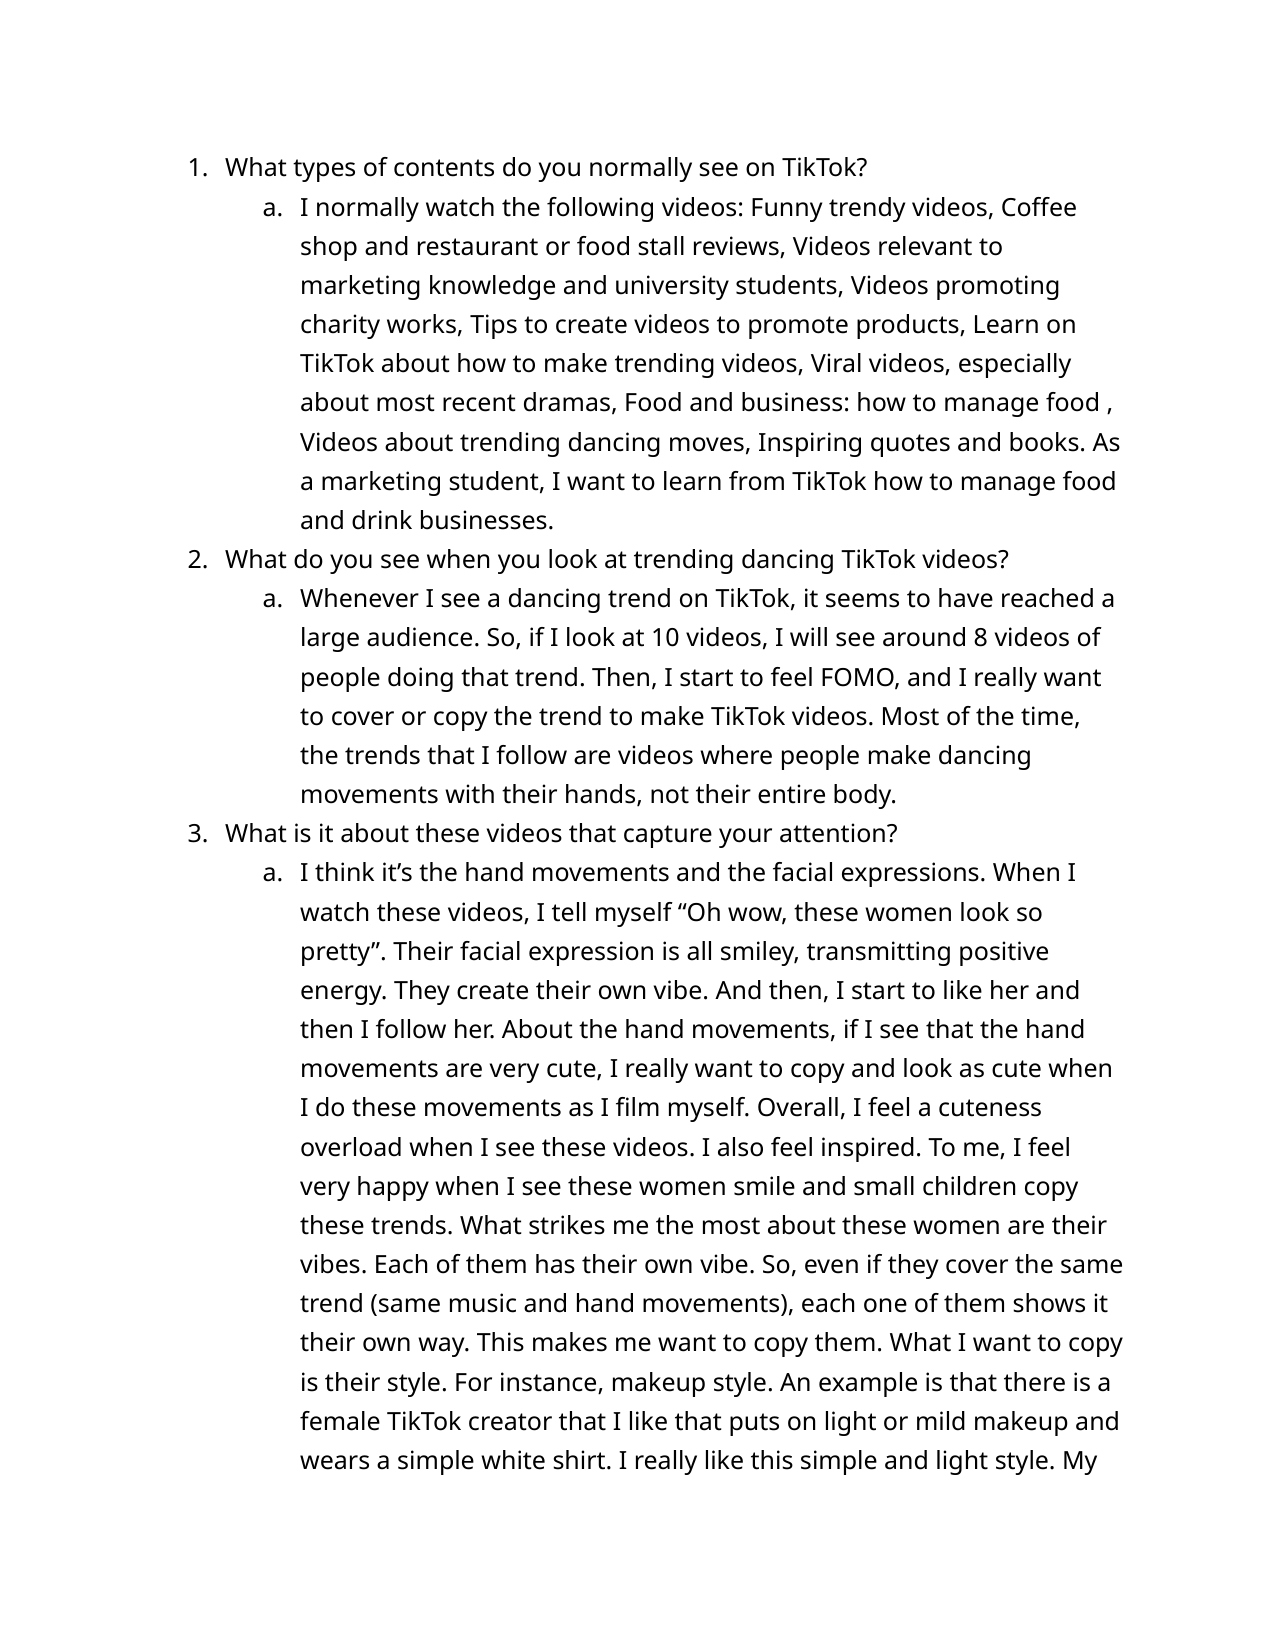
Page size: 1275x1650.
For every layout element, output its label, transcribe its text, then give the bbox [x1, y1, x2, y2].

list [262, 855, 1125, 1477]
list Whenever I see a dancing trend on TikTok, it seems to have reached a large audience. So, if I look at 10 videos, I will see around 8 videos of people doing that trend. Then, I start to feel FOMO, and I really want to cover or copy the trend to make TikTok videos. Most of the time, the trends that I follow are videos where people make dancing movements with their hands, not their entire body. [262, 581, 1125, 811]
list What is it about these videos that capture your attention? [187, 816, 1125, 850]
list What do you see when you look at trending dancing TikTok videos? [187, 542, 1125, 576]
list What types of contents do you normally see on TikTok? [187, 150, 1125, 184]
list I normally watch the following videos: Funny trendy videos, Coffee shop and restaurant or food stall reviews, Videos relevant to marketing knowledge and university students, Videos promoting charity works, Tips to create videos to promote products, Learn on TikTok about how to make trending videos, Viral videos, especially about most recent dramas, Food and business: how to manage food , Videos about trending dancing moves, Inspiring quotes and books. As a marketing student, I want to learn from TikTok how to manage food and drink businesses. [262, 189, 1125, 537]
